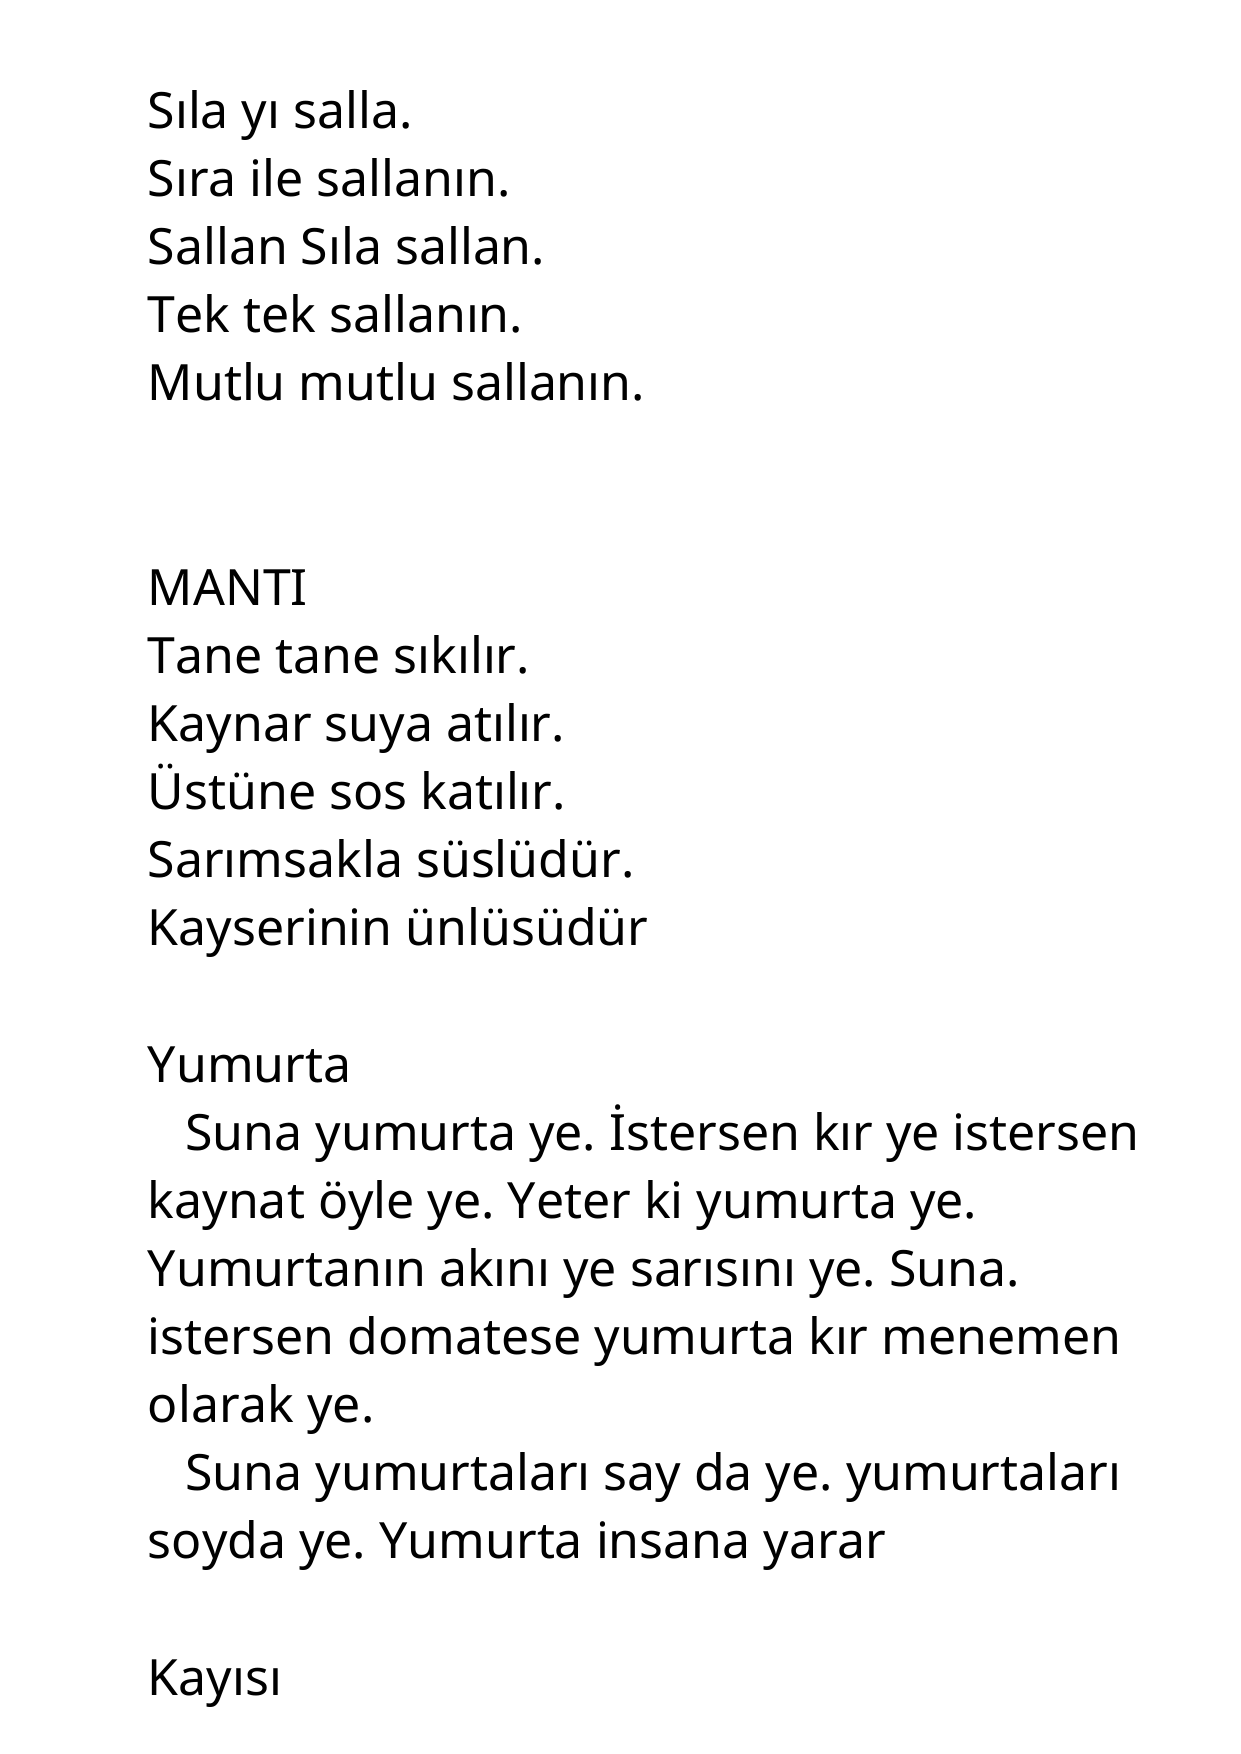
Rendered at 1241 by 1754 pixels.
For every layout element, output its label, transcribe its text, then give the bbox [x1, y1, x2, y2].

text Tek tek sallanın. [148, 279, 1144, 347]
text Kayısı [148, 1642, 1144, 1710]
text Suna yumurtaları say da ye. yumurtaları soyda ye. Yumurta insana yarar [148, 1437, 1144, 1574]
text Mutlu mutlu sallanın. [148, 347, 1144, 416]
text Sıla yı salla. [148, 75, 1144, 143]
text Tane tane sıkılır. [148, 620, 1144, 688]
text Sıra ile sallanın. [148, 143, 1144, 211]
text Sarımsakla süslüdür. [148, 824, 1144, 892]
text Sallan Sıla sallan. [148, 211, 1144, 279]
text Suna yumurta ye. İstersen kır ye istersen kaynat öyle ye. Yeter ki yumurta ye. Yumurtanın akını ye sarısını ye. Suna. istersen domatese yumurta kır menemen olarak ye. [148, 1097, 1144, 1437]
text Kayserinin ünlüsüdür [148, 892, 1144, 961]
text Üstüne sos katılır. [148, 756, 1144, 824]
text MANTI [148, 552, 1144, 620]
text Yumurta [148, 1029, 1144, 1097]
text Kaynar suya atılır. [148, 688, 1144, 756]
